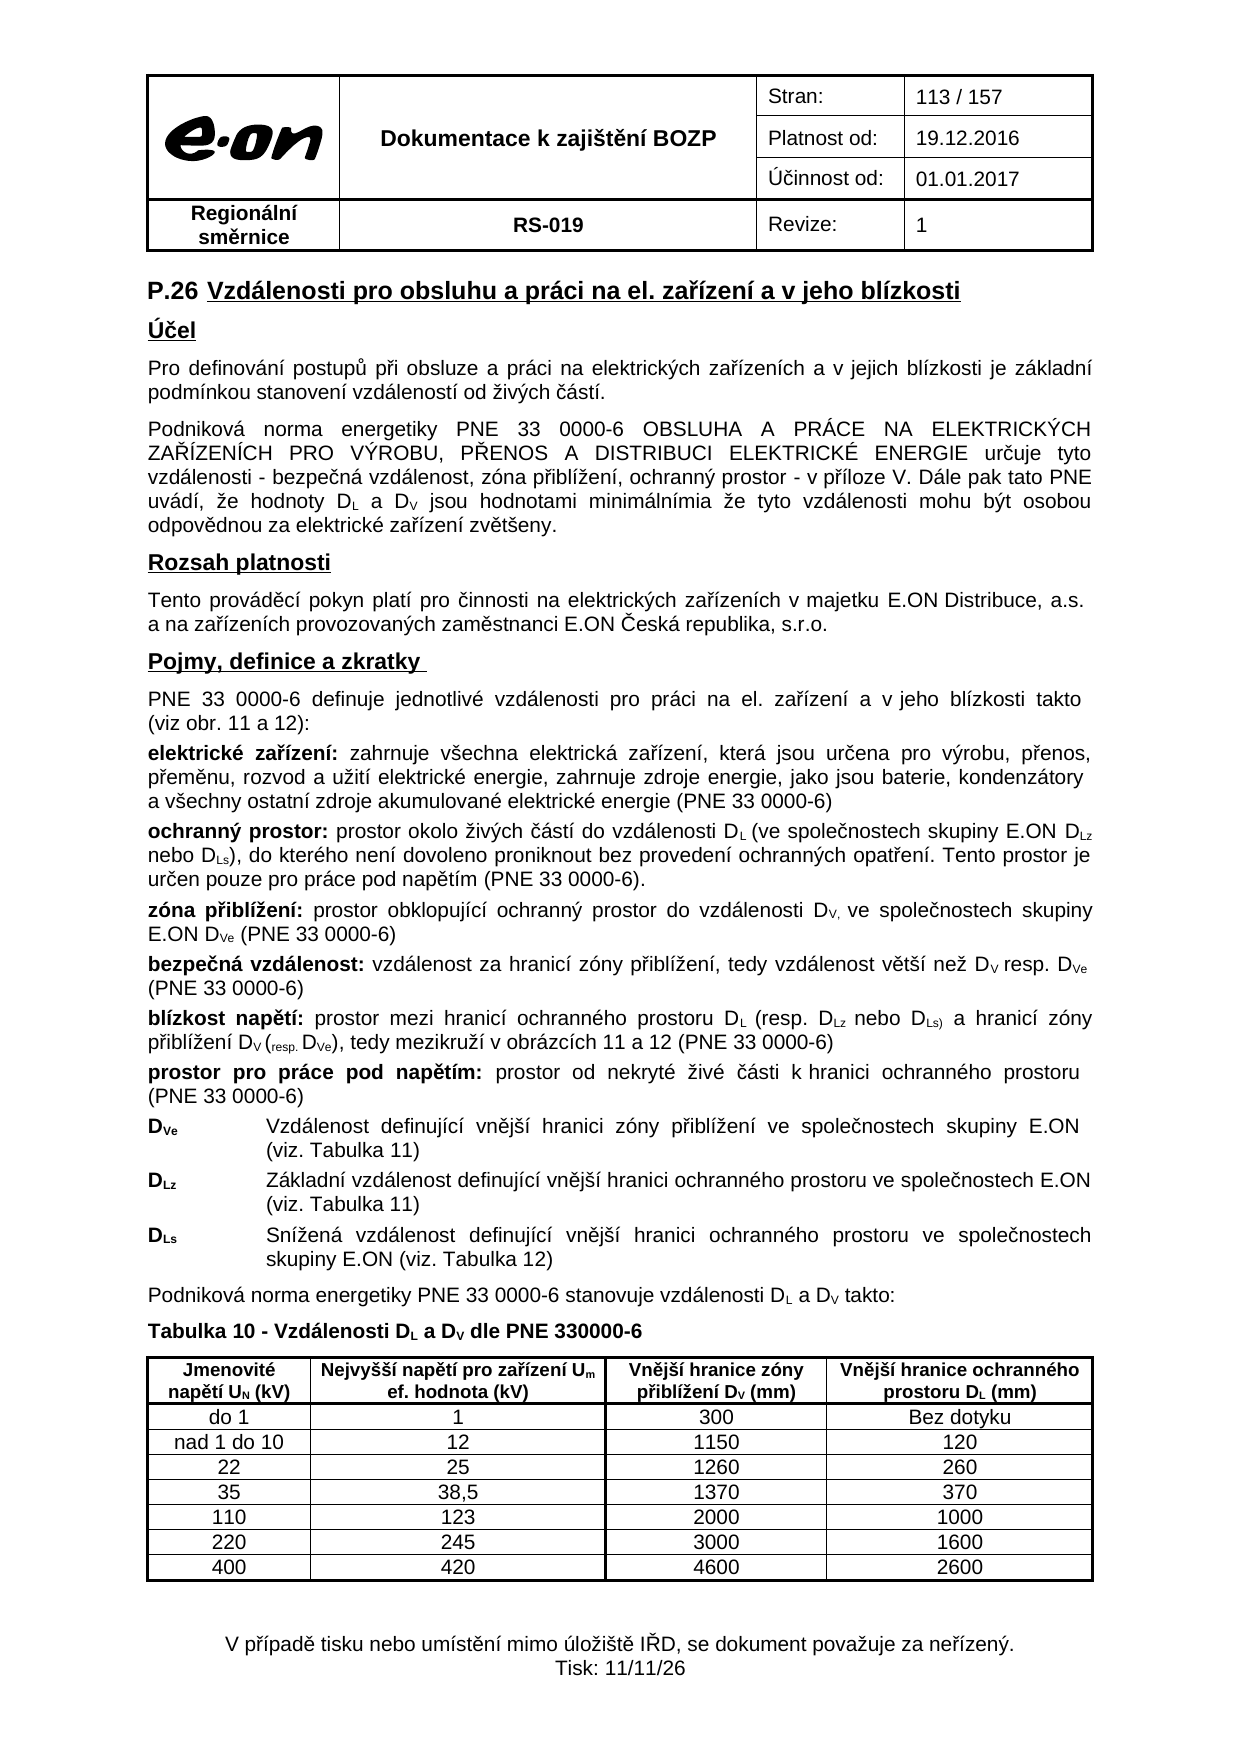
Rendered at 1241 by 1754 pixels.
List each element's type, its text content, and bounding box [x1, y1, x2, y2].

text Vzdálenosti pro obsluhu a práci na el. zařízení a v jeho blízkosti [147, 276, 1092, 305]
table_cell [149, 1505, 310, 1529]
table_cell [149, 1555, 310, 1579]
text DLz Základní vzdálenost definující vnější hranici ochranného prostoru ve společnostech E.ON (viz. Tabulka 11) [148, 1168, 1092, 1216]
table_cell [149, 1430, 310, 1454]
text DLs Snížená vzdálenost definující vnější hranici ochranného prostoru ve společnostech skupiny E.ON (viz. Tabulka 12) [148, 1222, 1092, 1270]
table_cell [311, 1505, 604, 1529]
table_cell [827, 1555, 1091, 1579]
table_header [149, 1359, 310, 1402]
text Tento prováděcí pokyn platí pro činnosti na elektrických zařízeních v majetku E.ON Distribuce, a.s. a na zařízeních provozovaných zaměstnanci E.ON Česká republika, s.r.o. [148, 588, 1092, 636]
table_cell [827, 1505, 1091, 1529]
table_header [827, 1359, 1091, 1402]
title Pojmy, definice a zkratky [148, 648, 1092, 674]
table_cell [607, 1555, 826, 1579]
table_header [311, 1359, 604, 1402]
text bezpečná vzdálenost: vzdálenost za hranicí zóny přiblížení, tedy vzdálenost větší než DV resp. DVe (PNE 33 0000-6) [148, 952, 1092, 999]
title Účel [148, 317, 1092, 344]
text prostor pro práce pod napětím: prostor od nekryté živé části k hranici ochranného prostoru (PNE 33 0000-6) [148, 1060, 1092, 1108]
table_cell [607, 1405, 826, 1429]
text Podniková norma energetiky PNE 33 0000-6 stanovuje vzdálenosti DL a DV takto: [148, 1283, 1092, 1307]
text DVe Vzdálenost definující vnější hranici zóny přiblížení ve společnostech skupiny E.ON (viz. Tabulka 11) [148, 1114, 1092, 1162]
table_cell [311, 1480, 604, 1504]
text ochranný prostor: prostor okolo živých částí do vzdálenosti DL (ve společnostech skupiny E.ON DLz nebo DLs), do kterého není dovoleno proniknout bez provedení ochranných opatření. Tento prostor je určen pouze pro práce pod napětím (PNE 33 0000-6). [148, 819, 1092, 891]
text Tabulka 10 - Vzdálenosti DL a DV dle PNE 330000-6 [148, 1319, 1092, 1343]
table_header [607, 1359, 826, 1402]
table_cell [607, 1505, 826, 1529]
title Rozsah platnosti [148, 549, 1092, 575]
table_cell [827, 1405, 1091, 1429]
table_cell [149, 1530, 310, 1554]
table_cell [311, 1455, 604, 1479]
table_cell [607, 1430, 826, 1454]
text PNE 33 0000-6 definuje jednotlivé vzdálenosti pro práci na el. zařízení a v jeho blízkosti takto (viz obr. 11 a 12): [148, 687, 1092, 735]
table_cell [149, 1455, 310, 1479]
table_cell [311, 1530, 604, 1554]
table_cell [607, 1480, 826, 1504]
text blízkost napětí: prostor mezi hranicí ochranného prostoru DL (resp. DLz nebo DLs) a hranicí zóny přiblížení DV (resp. DVe), tedy mezikruží v obrázcích 11 a 12 (PNE 33 0000-6) [148, 1006, 1092, 1054]
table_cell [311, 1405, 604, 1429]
text zóna přiblížení: prostor obklopující ochranný prostor do vzdálenosti DV, ve společnostech skupiny E.ON DVe (PNE 33 0000-6) [148, 897, 1092, 945]
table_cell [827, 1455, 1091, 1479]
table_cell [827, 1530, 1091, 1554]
text Pro definování postupů při obsluze a práci na elektrických zařízeních a v jejich blízkosti je základní podmínkou stanovení vzdáleností od živých částí. [148, 356, 1092, 404]
text elektrické zařízení: zahrnuje všechna elektrická zařízení, která jsou určena pro výrobu, přenos, přeměnu, rozvod a užití elektrické energie, zahrnuje zdroje energie, jako jsou baterie, kondenzátory a všechny ostatní zdroje akumulované elektrické energie (PNE 33 0000-6) [148, 741, 1092, 813]
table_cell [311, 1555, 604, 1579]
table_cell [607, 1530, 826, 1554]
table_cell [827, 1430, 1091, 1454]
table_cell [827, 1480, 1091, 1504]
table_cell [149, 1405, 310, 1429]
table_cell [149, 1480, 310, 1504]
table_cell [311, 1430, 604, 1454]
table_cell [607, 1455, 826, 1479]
text Podniková norma energetiky PNE 33 0000-6 OBSLUHA A PRÁCE NA ELEKTRICKÝCH ZAŘÍZENÍCH PRO VÝROBU, PŘENOS A DISTRIBUCI ELEKTRICKÉ ENERGIE určuje tyto vzdálenosti - bezpečná vzdálenost, zóna přiblížení, ochranný prostor - v příloze V. Dále pak tato PNE uvádí, že hodnoty DL a DV jsou hodnotami minimálnímia že tyto vzdálenosti mohu být osobou odpovědnou za elektrické zařízení zvětšeny. [148, 417, 1092, 536]
